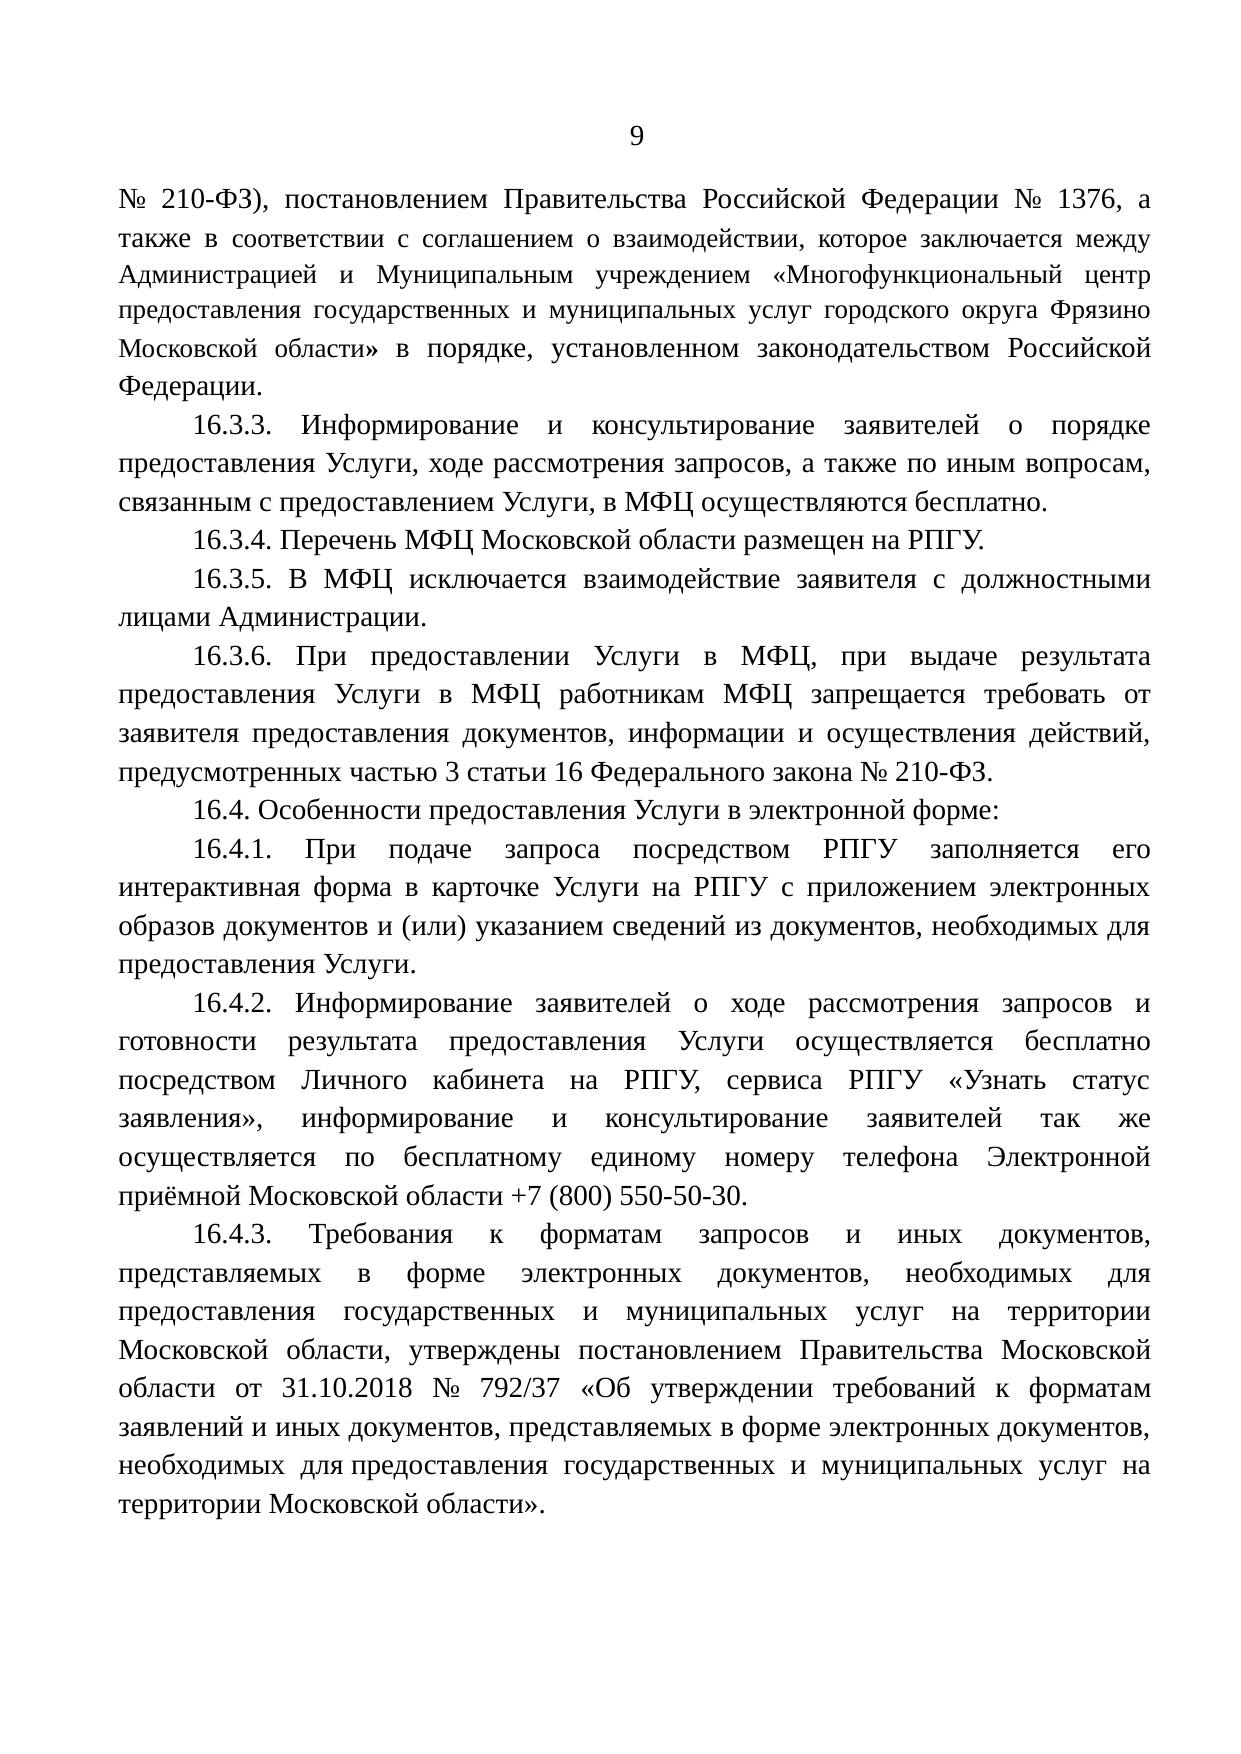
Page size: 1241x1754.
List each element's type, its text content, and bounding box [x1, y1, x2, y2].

text 16.4.3. Требования к форматам запросов и иных документов, представляемых в форме электронных документов, необходимых для предоставления государственных и муниципальных услуг на территории Московской области, утверждены постановлением Правительства Московской области от 31.10.2018 № 792/37 «Об утверждении требований к форматам заявлений и иных документов, представляемых в форме электронных документов, необходимых для предоставления государственных и муниципальных услуг на территории Московской области». [118, 1216, 1152, 1519]
text 16.4.1. При подаче запроса посредством РПГУ заполняется его интерактивная форма в карточке Услуги на РПГУ с приложением электронных образов документов и (или) указанием сведений из документов, необходимых для предоставления Услуги. [118, 831, 1152, 980]
text 16.3.6. При предоставлении Услуги в МФЦ, при выдаче результата предоставления Услуги в МФЦ работникам МФЦ запрещается требовать от заявителя предоставления документов, информации и осуществления действий, предусмотренных частью 3 статьи 16 Федерального закона № 210-ФЗ. [118, 638, 1152, 787]
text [118, 181, 1152, 402]
text 16.4. Особенности предоставления Услуги в электронной форме: [118, 792, 1152, 826]
text 16.3.4. Перечень МФЦ Московской области размещен на РПГУ. [118, 522, 1152, 556]
text 16.4.2. Информирование заявителей о ходе рассмотрения запросов и готовности результата предоставления Услуги осуществляется бесплатно посредством Личного кабинета на РПГУ, сервиса РПГУ «Узнать статус заявления», информирование и консультирование заявителей так же осуществляется по бесплатному единому номеру телефона Электронной приёмной Московской области +7 (800) 550-50-30. [118, 985, 1152, 1211]
text 16.3.3. Информирование и консультирование заявителей о порядке предоставления Услуги, ходе рассмотрения запросов, а также по иным вопросам, связанным с предоставлением Услуги, в МФЦ осуществляются бесплатно. [118, 407, 1152, 517]
text 16.3.5. В МФЦ исключается взаимодействие заявителя с должностными лицами Администрации. [118, 561, 1152, 633]
